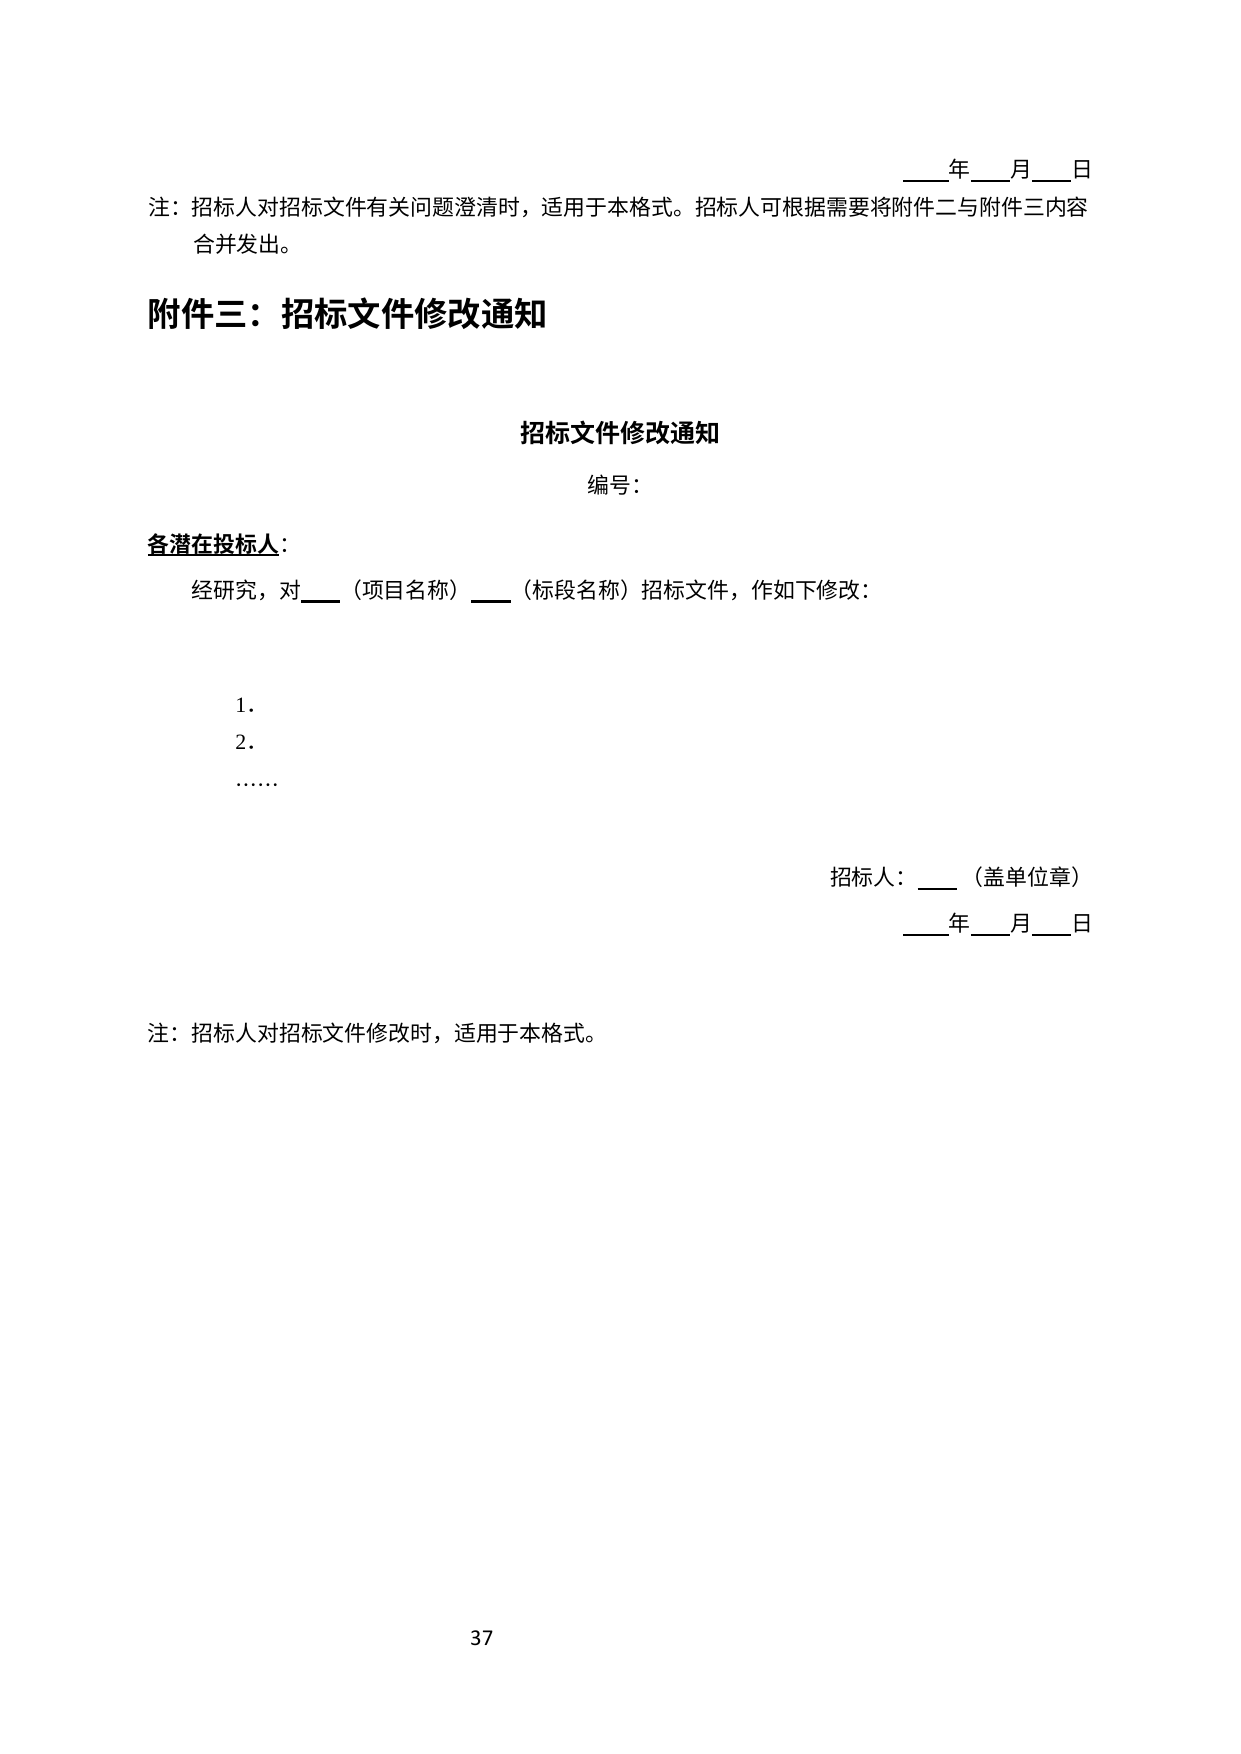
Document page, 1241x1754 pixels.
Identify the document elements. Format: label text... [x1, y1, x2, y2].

text 招标文件修改通知 [148, 414, 1092, 450]
text 编号： [148, 468, 1092, 500]
text …… [148, 757, 1092, 803]
text 1． [148, 682, 1092, 720]
text 2． [148, 720, 1092, 757]
text 经研究，对 （项目名称） （标段名称）招标文件，作如下修改： [148, 561, 1092, 607]
text 年 月 日 [148, 148, 1092, 185]
text 各潜在投标人： [148, 516, 1092, 561]
text 注：招标人对招标文件有关问题澄清时，适用于本格式。招标人可根据需要将附件二与附件三内容合并发出。 [148, 185, 1092, 260]
text 注：招标人对招标文件修改时，适用于本格式。 [148, 1016, 1092, 1048]
text 年 月 日 [148, 895, 1092, 941]
subtitle 附件三：招标文件修改通知 [148, 287, 1092, 336]
text 招标人： （盖单位章） [148, 849, 1092, 895]
